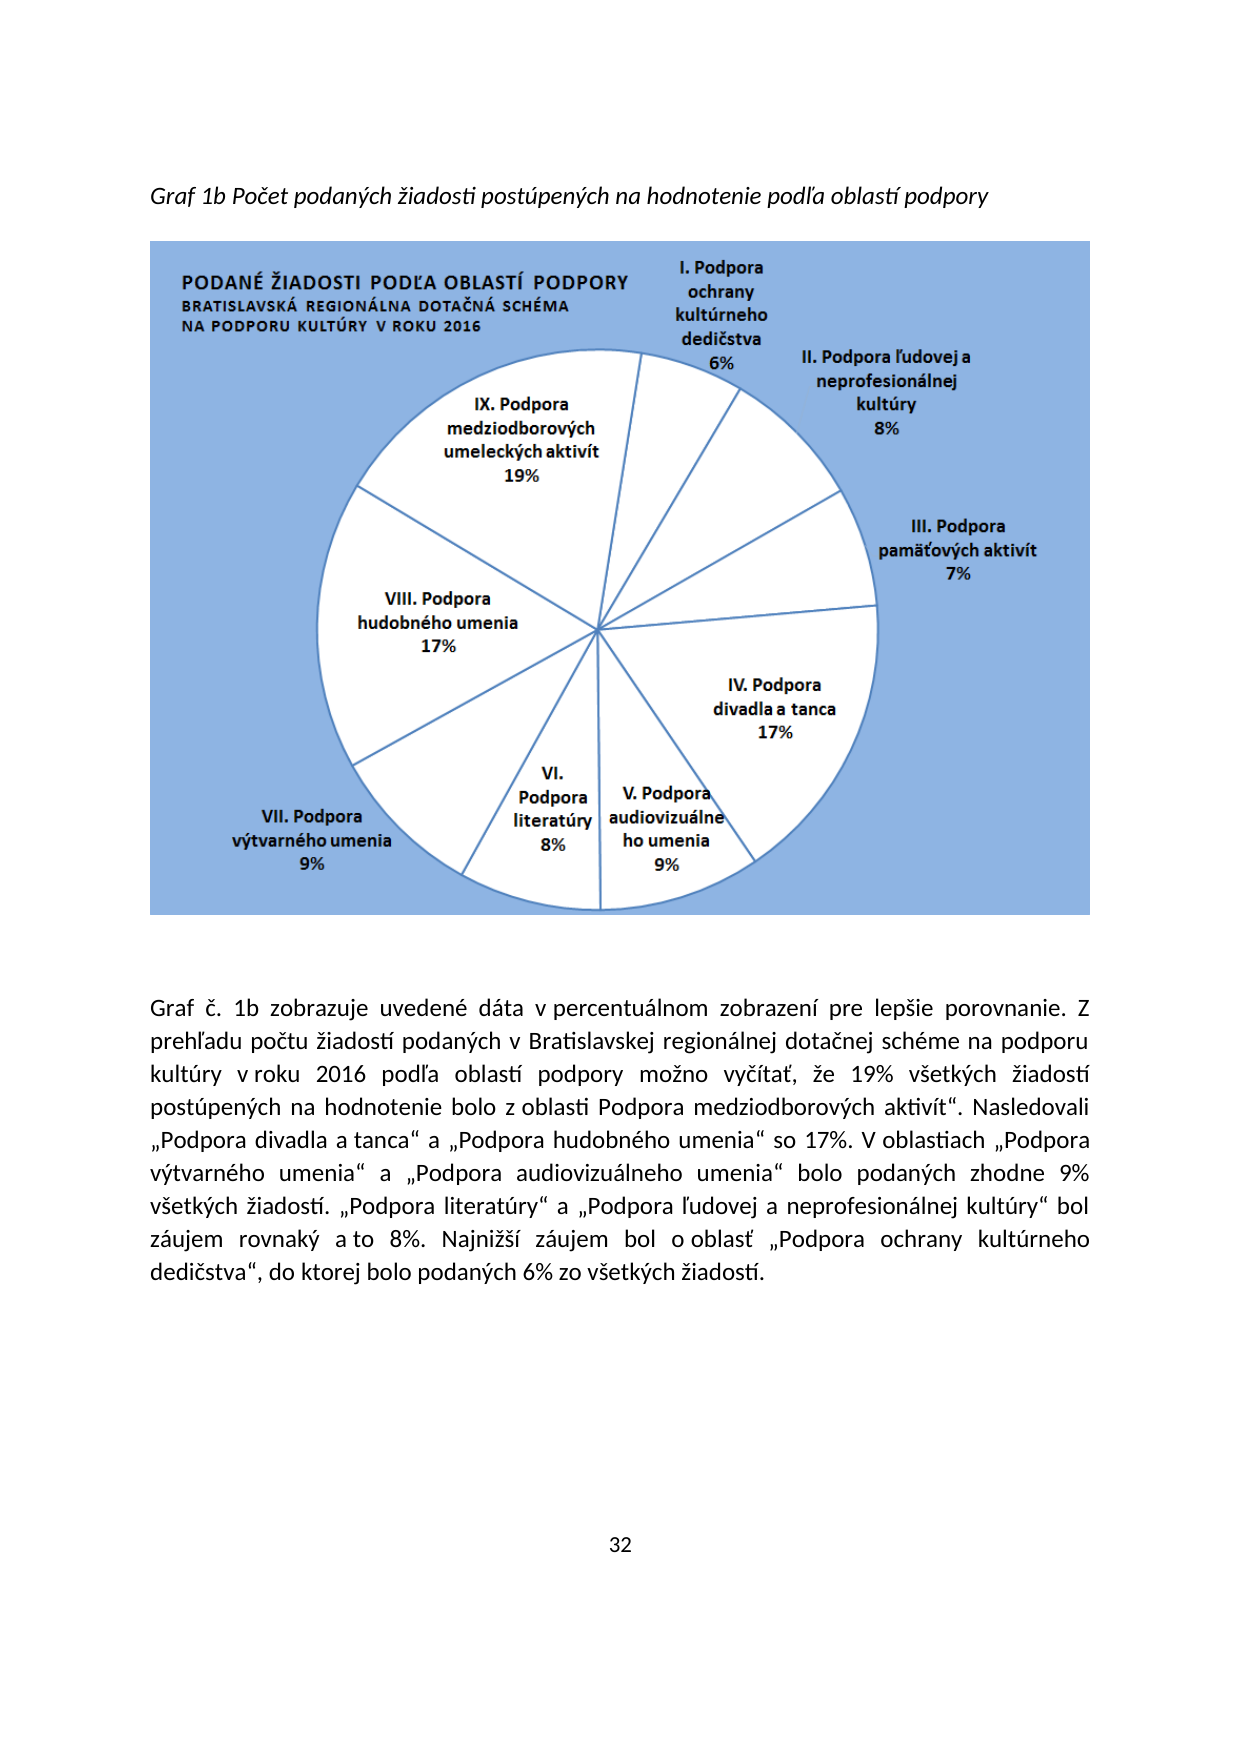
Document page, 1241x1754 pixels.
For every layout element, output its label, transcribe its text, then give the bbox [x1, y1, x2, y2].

text Graf 1b Počet podaných žiadosti postúpených na hodnotenie podľa oblastí podpory [150, 181, 1090, 211]
text Graf č. 1b zobrazuje uvedené dáta v percentuálnom zobrazení pre lepšie porovnanie. Z prehľadu počtu žiadostí podaných v Bratislavskej regionálnej dotačnej schéme na podporu kultúry v roku 2016 podľa oblastí podpory možno vyčítať, že 19% všetkých žiadostí postúpených na hodnotenie bolo z oblasti Podpora medziodborových aktivít“. Nasledovali „Podpora divadla a tanca“ a „Podpora hudobného umenia“ so 17%. V oblastiach „Podpora výtvarného umenia“ a „Podpora audiovizuálneho umenia“ bolo podaných zhodne 9% všetkých žiadostí. „Podpora literatúry“ a „Podpora ľudovej a neprofesionálnej kultúry“ bol záujem rovnaký a to 8%. Najnižší záujem bol o oblasť „Podpora ochrany kultúrneho dedičstva“, do ktorej bolo podaných 6% zo všetkých žiadostí. [150, 992, 1090, 1286]
picture [150, 241, 1090, 915]
